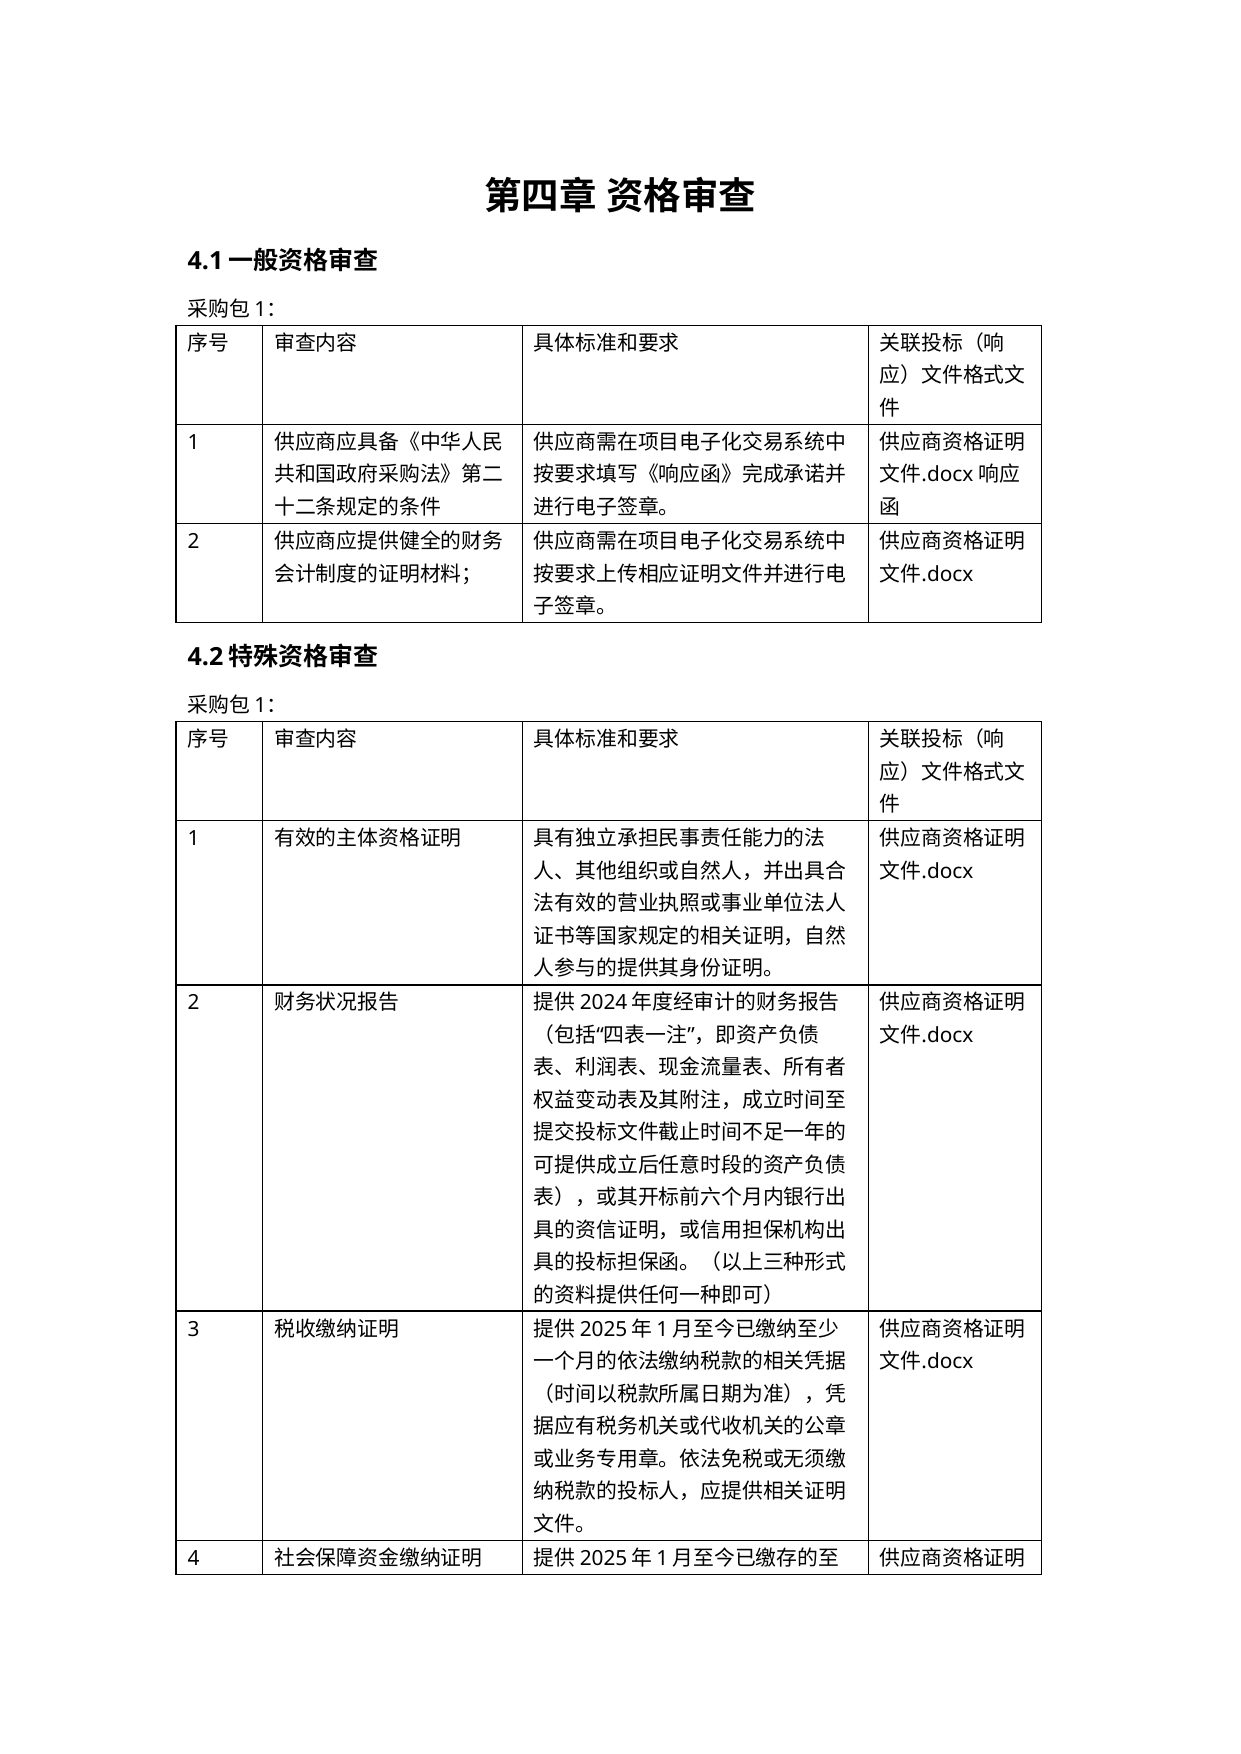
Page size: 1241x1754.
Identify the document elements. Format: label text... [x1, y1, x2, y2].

table_cell 供应商资格证明文件.docx [869, 821, 1041, 984]
text 采购包1： [187, 292, 1053, 324]
table_cell 供应商资格证明文件.docx 响应函 [869, 425, 1041, 523]
table_cell 2 [177, 524, 262, 622]
text 采购包1： [187, 688, 1053, 721]
table_cell 1 [177, 821, 262, 984]
table_cell 1 [177, 425, 262, 523]
table_cell 供应商资格证明文件.docx [869, 1312, 1041, 1539]
table_cell 供应商需在项目电子化交易系统中按要求上传相应证明文件并进行电子签章。 [523, 524, 868, 622]
table_header 序号 [177, 722, 262, 820]
table_header 关联投标（响应）文件格式文件 [869, 326, 1041, 423]
table_cell 供应商应提供健全的财务会计制度的证明材料； [263, 524, 522, 622]
table_cell 提供2025年1月至今已缴纳至少一个月的依法缴纳税款的相关凭据（时间以税款所属日期为准），凭据应有税务机关或代收机关的公章或业务专用章。依法免税或无须缴纳税款的投标人，应提供相关证明文件。 [523, 1312, 868, 1539]
table_cell 税收缴纳证明 [263, 1312, 522, 1539]
table_cell 供应商资格证明文件.docx [869, 986, 1041, 1310]
table_header 审查内容 [263, 722, 522, 820]
table_cell 有效的主体资格证明 [263, 821, 522, 984]
text 4.1一般资格审查 [187, 227, 1053, 292]
table_header 序号 [177, 326, 262, 423]
table_cell 3 [177, 1312, 262, 1539]
table_cell 供应商应具备《中华人民共和国政府采购法》第二十二条规定的条件 [263, 425, 522, 523]
table_header 审查内容 [263, 326, 522, 423]
table_cell 财务状况报告 [263, 986, 522, 1310]
table_cell 社会保障资金缴纳证明 [263, 1541, 522, 1573]
table_cell 4 [177, 1541, 262, 1573]
table_cell 供应商资格证明文件.docx [869, 1541, 1041, 1573]
table_cell 具有独立承担民事责任能力的法人、其他组织或自然人，并出具合法有效的营业执照或事业单位法人证书等国家规定的相关证明，自然人参与的提供其身份证明。 [523, 821, 868, 984]
table_cell 供应商资格证明文件.docx [869, 524, 1041, 622]
table_cell 供应商需在项目电子化交易系统中按要求填写《响应函》完成承诺并进行电子签章。 [523, 425, 868, 523]
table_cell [523, 1541, 868, 1573]
table_header 具体标准和要求 [523, 326, 868, 423]
text 第四章 资格审查 [187, 162, 1053, 227]
text 4.2特殊资格审查 [187, 623, 1053, 688]
table_cell 2 [177, 986, 262, 1310]
table_header 具体标准和要求 [523, 722, 868, 820]
table_header 关联投标（响应）文件格式文件 [869, 722, 1041, 820]
table_cell 提供2024年度经审计的财务报告（包括“四表一注”，即资产负债表、利润表、现金流量表、所有者权益变动表及其附注，成立时间至提交投标文件截止时间不足一年的可提供成立后任意时段的资产负债表），或其开标前六个月内银行出具的资信证明，或信用担保机构出具的投标担保函。（以上三种形式的资料提供任何一种即可） [523, 986, 868, 1310]
